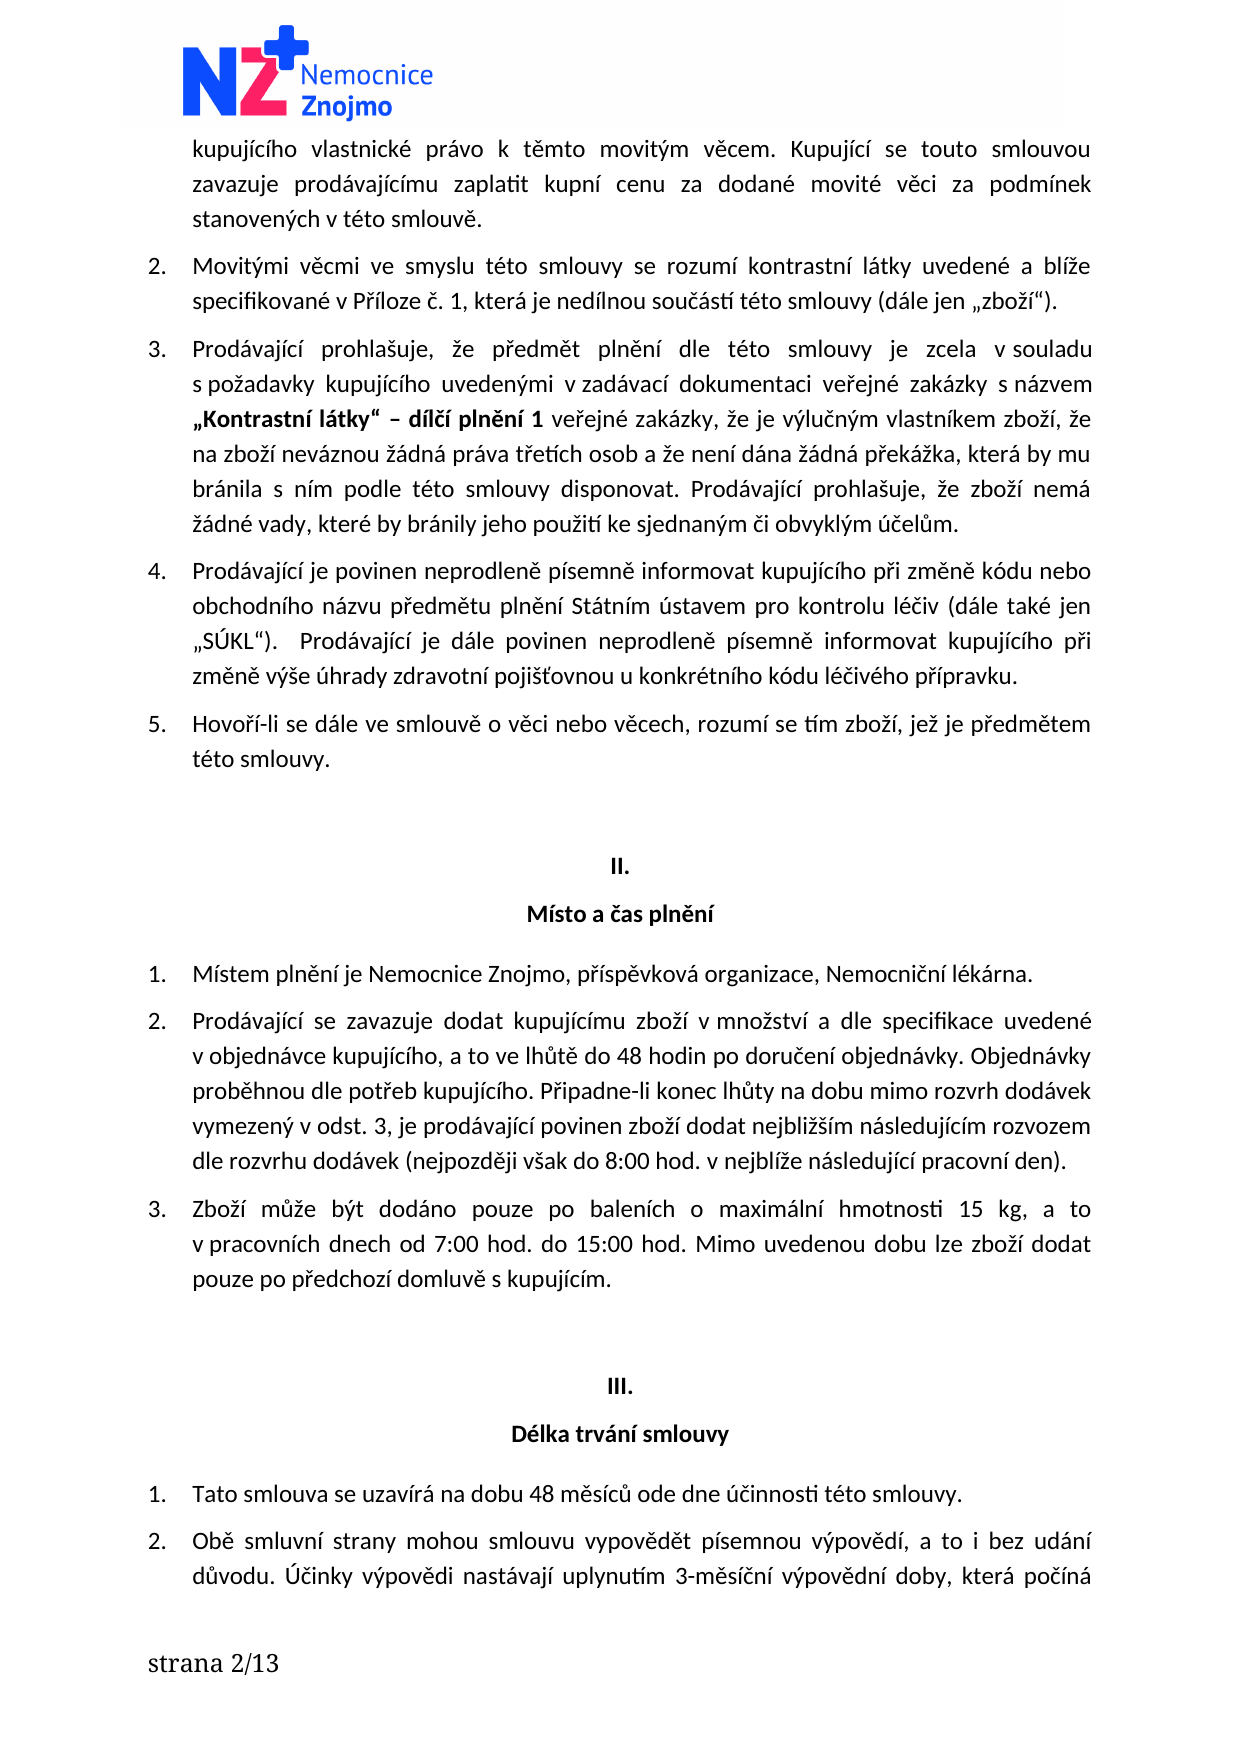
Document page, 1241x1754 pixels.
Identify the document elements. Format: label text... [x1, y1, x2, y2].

list Místem plnění je Nemocnice Znojmo, příspěvková organizace, Nemocniční lékárna. [148, 958, 1092, 988]
list Prodávající je povinen neprodleně písemně informovat kupujícího při změně kódu nebo obchodního názvu předmětu plnění Státním ústavem pro kontrolu léčiv (dále také jen „SÚKL“). Prodávající je dále povinen neprodleně písemně informovat kupujícího při změně výše úhrady zdravotní pojišťovnou u konkrétního kódu léčivého přípravku. [148, 555, 1092, 691]
text II. [148, 850, 1092, 881]
list Zboží může být dodáno pouze po baleních o maximální hmotnosti 15 kg, a to v pracovních dnech od 7:00 hod. do 15:00 hod. Mimo uvedenou dobu lze zboží dodat pouze po předchozí domluvě s kupujícím. [148, 1193, 1092, 1293]
text Místo a čas plnění [148, 898, 1092, 928]
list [148, 1525, 1092, 1591]
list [148, 133, 1092, 233]
list Hovoří-li se dále ve smlouvě o věci nebo věcech, rozumí se tím zboží, jež je předmětem této smlouvy. [148, 708, 1092, 773]
list Prodávající se zavazuje dodat kupujícímu zboží v množství a dle specifikace uvedené v objednávce kupujícího, a to ve lhůtě do 48 hodin po doručení objednávky. Objednávky proběhnou dle potřeb kupujícího. Připadne-li konec lhůty na dobu mimo rozvrh dodávek vymezený v odst. 3, je prodávající povinen zboží dodat nejbližším následujícím rozvozem dle rozvrhu dodávek (nejpozději však do 8:00 hod. v nejblíže následující pracovní den). [148, 1005, 1092, 1176]
list Tato smlouva se uzavírá na dobu 48 měsíců ode dne účinnosti této smlouvy. [148, 1478, 1092, 1508]
list Prodávající prohlašuje, že předmět plnění dle této smlouvy je zcela v souladu s požadavky kupujícího uvedenými v zadávací dokumentaci veřejné zakázky s názvem „Kontrastní látky“ – dílčí plnění 1 veřejné zakázky, že je výlučným vlastníkem zboží, že na zboží neváznou žádná práva třetích osob a že není dána žádná překážka, která by mu bránila s ním podle této smlouvy disponovat. Prodávající prohlašuje, že zboží nemá žádné vady, které by bránily jeho použití ke sjednaným či obvyklým účelům. [148, 333, 1092, 538]
list Movitými věcmi ve smyslu této smlouvy se rozumí kontrastní látky uvedené a blíže specifikované v Příloze č. 1, která je nedílnou součástí této smlouvy (dále jen „zboží“). [148, 250, 1092, 316]
picture [120, 0, 1065, 130]
text Délka trvání smlouvy [148, 1418, 1092, 1448]
text III. [148, 1370, 1092, 1401]
